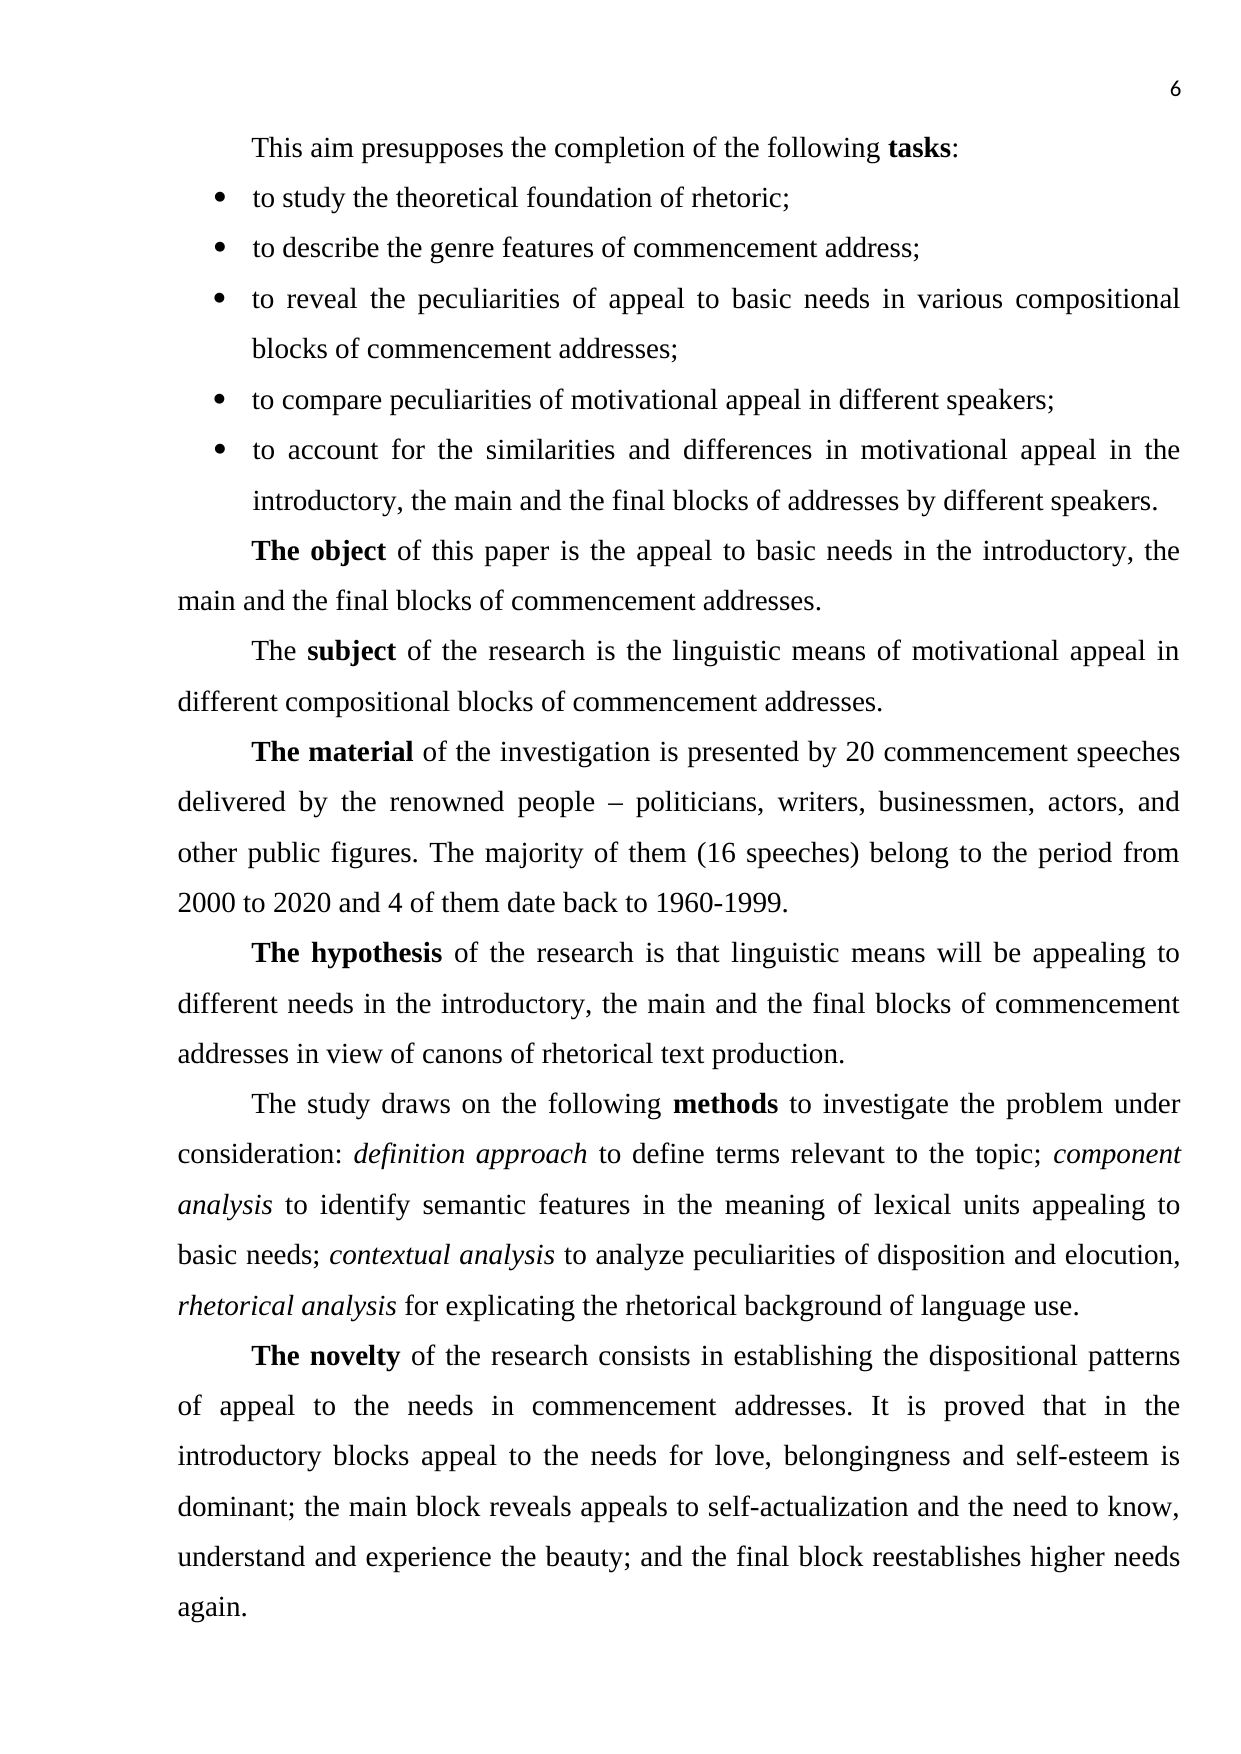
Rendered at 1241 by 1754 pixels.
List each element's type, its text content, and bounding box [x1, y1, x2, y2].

text The subject of the research is the linguistic means of motivational appeal in different compositional blocks of commencement addresses. [177, 633, 1181, 717]
text The novelty of the research consists in establishing the dispositional patterns of appeal to the needs in commencement addresses. It is proved that in the introductory blocks appeal to the needs for love, belongingness and self-esteem is dominant; the main block reveals appeals to self-actualization and the need to know, understand and experience the beauty; and the final block reestablishes higher needs again. [177, 1338, 1181, 1623]
text The study draws on the following methods to investigate the problem under consideration: definition approach to define terms relevant to the topic; component analysis to identify semantic features in the meaning of lexical units appealing to basic needs; contextual analysis to analyze peculiarities of disposition and elocution, rhetorical analysis for explicating the rhetorical background of language use. [177, 1086, 1181, 1321]
text The material of the investigation is presented by 20 commencement speeches delivered by the renowned people – politicians, writers, businessmen, actors, and other public figures. The majority of them (16 speeches) belong to the period from 2000 to 2020 and 4 of them date back to 1960-1999. [177, 734, 1181, 919]
list to compare peculiarities of motivational appeal in different speakers; [214, 382, 1181, 415]
list to study the theoretical foundation of rhetoric; [215, 180, 1181, 214]
list to account for the similarities and differences in motivational appeal in the introductory, the main and the final blocks of addresses by different speakers. [215, 432, 1181, 516]
text The hypothesis of the research is that linguistic means will be appealing to different needs in the introductory, the main and the final blocks of commencement addresses in view of canons of rhetorical text production. [177, 935, 1181, 1069]
text The object of this paper is the appeal to basic needs in the introductory, the main and the final blocks of commencement addresses. [177, 533, 1181, 617]
text This aim presupposes the completion of the following tasks: [177, 130, 1181, 163]
list to reveal the peculiarities of appeal to basic needs in various compositional blocks of commencement addresses; [214, 281, 1181, 365]
list to describe the genre features of commencement address; [215, 231, 1181, 264]
